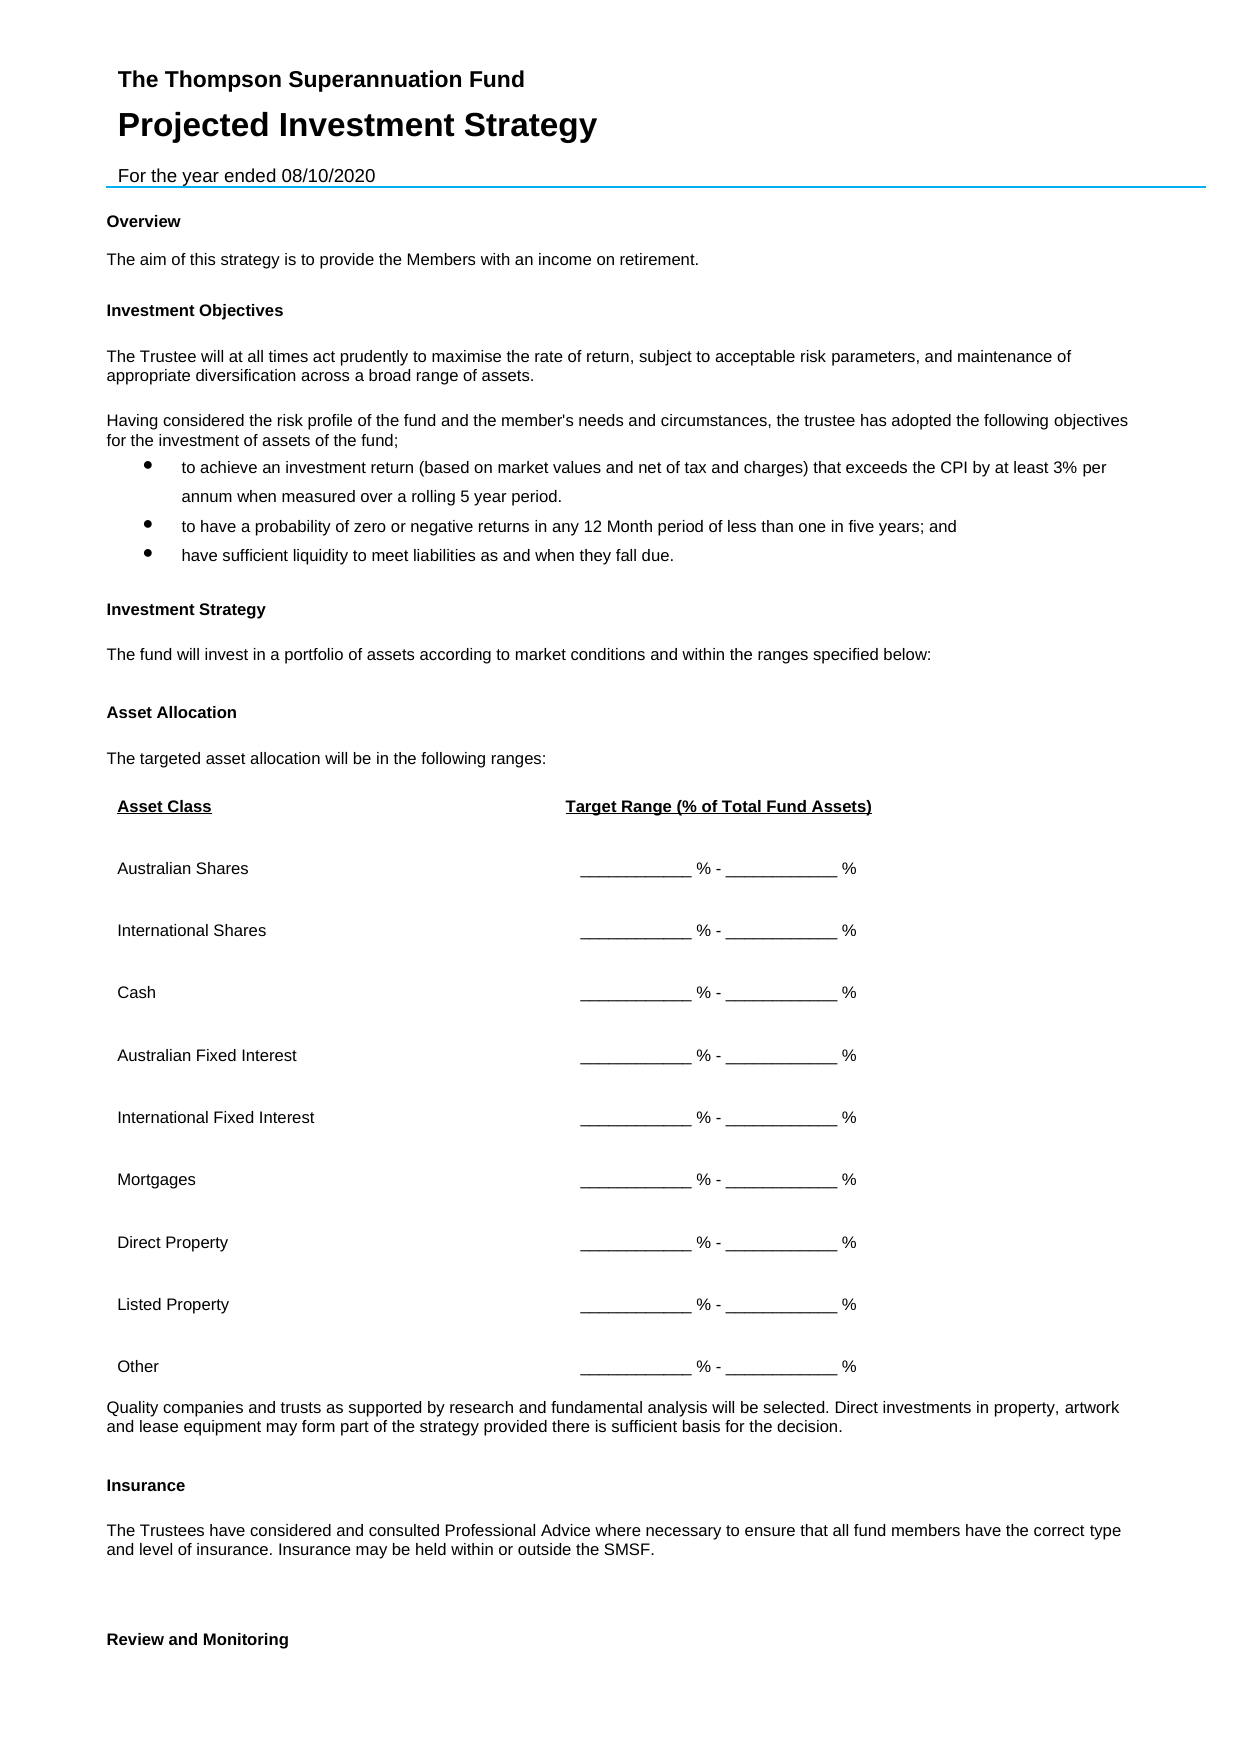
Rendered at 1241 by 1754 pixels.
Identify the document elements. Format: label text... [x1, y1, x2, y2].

list to have a probability of zero or negative returns in any 12 Month period of less than one in five years; and [144, 509, 1134, 538]
table_cell ____________ % - ____________ % [505, 1317, 1007, 1379]
text Investment Strategy [106, 599, 1134, 619]
table_cell ____________ % - ____________ % [505, 1192, 1007, 1254]
table_cell ____________ % - ____________ % [505, 1130, 1007, 1192]
table_cell Mortgages [106, 1130, 505, 1192]
table_cell ____________ % - ____________ % [505, 1005, 1007, 1067]
text The fund will invest in a portfolio of assets according to market conditions and within the ranges specified below: [106, 645, 1134, 664]
table_cell Other [106, 1317, 505, 1379]
text Insurance [106, 1475, 1134, 1494]
table_cell Direct Property [106, 1192, 505, 1254]
table_cell Listed Property [106, 1254, 505, 1317]
text Asset Allocation [106, 703, 1134, 722]
table_cell Australian Shares [106, 818, 505, 881]
table_cell Australian Fixed Interest [106, 1005, 505, 1067]
table_header Target Range (% of Total Fund Assets) [505, 787, 1007, 818]
table_cell ____________ % - ____________ % [505, 881, 1007, 943]
text Overview [106, 212, 1134, 231]
table_cell Cash [106, 943, 505, 1005]
text Having considered the risk profile of the fund and the member's needs and circumstances, the trustee has adopted the following objectives for the investment of assets of the fund; [106, 411, 1134, 449]
text The aim of this strategy is to provide the Members with an income on retirement. [106, 250, 1134, 269]
table_cell International Shares [106, 881, 505, 943]
text Review and Monitoring [106, 1630, 1134, 1649]
table_cell ____________ % - ____________ % [505, 1254, 1007, 1317]
text The Trustees have considered and consulted Professional Advice where necessary to ensure that all fund members have the correct type and level of insurance. Insurance may be held within or outside the SMSF. [106, 1521, 1134, 1559]
table_cell International Fixed Interest [106, 1068, 505, 1130]
text Investment Objectives [106, 301, 1134, 320]
table_cell ____________ % - ____________ % [505, 818, 1007, 881]
table_cell ____________ % - ____________ % [505, 1068, 1007, 1130]
list have sufficient liquidity to meet liabilities as and when they fall due. [144, 538, 1134, 568]
text The targeted asset allocation will be in the following ranges: [106, 749, 1134, 768]
list to achieve an investment return (based on market values and net of tax and charges) that exceeds the CPI by at least 3% per annum when measured over a rolling 5 year period. [144, 449, 1134, 509]
text Quality companies and trusts as supported by research and fundamental analysis will be selected. Direct investments in property, artwork and lease equipment may form part of the strategy provided there is sufficient basis for the decision. [106, 1398, 1134, 1436]
table_header Asset Class [106, 787, 505, 818]
text The Trustee will at all times act prudently to maximise the rate of return, subject to acceptable risk parameters, and maintenance of appropriate diversification across a broad range of assets. [106, 346, 1134, 385]
table_cell ____________ % - ____________ % [505, 943, 1007, 1005]
